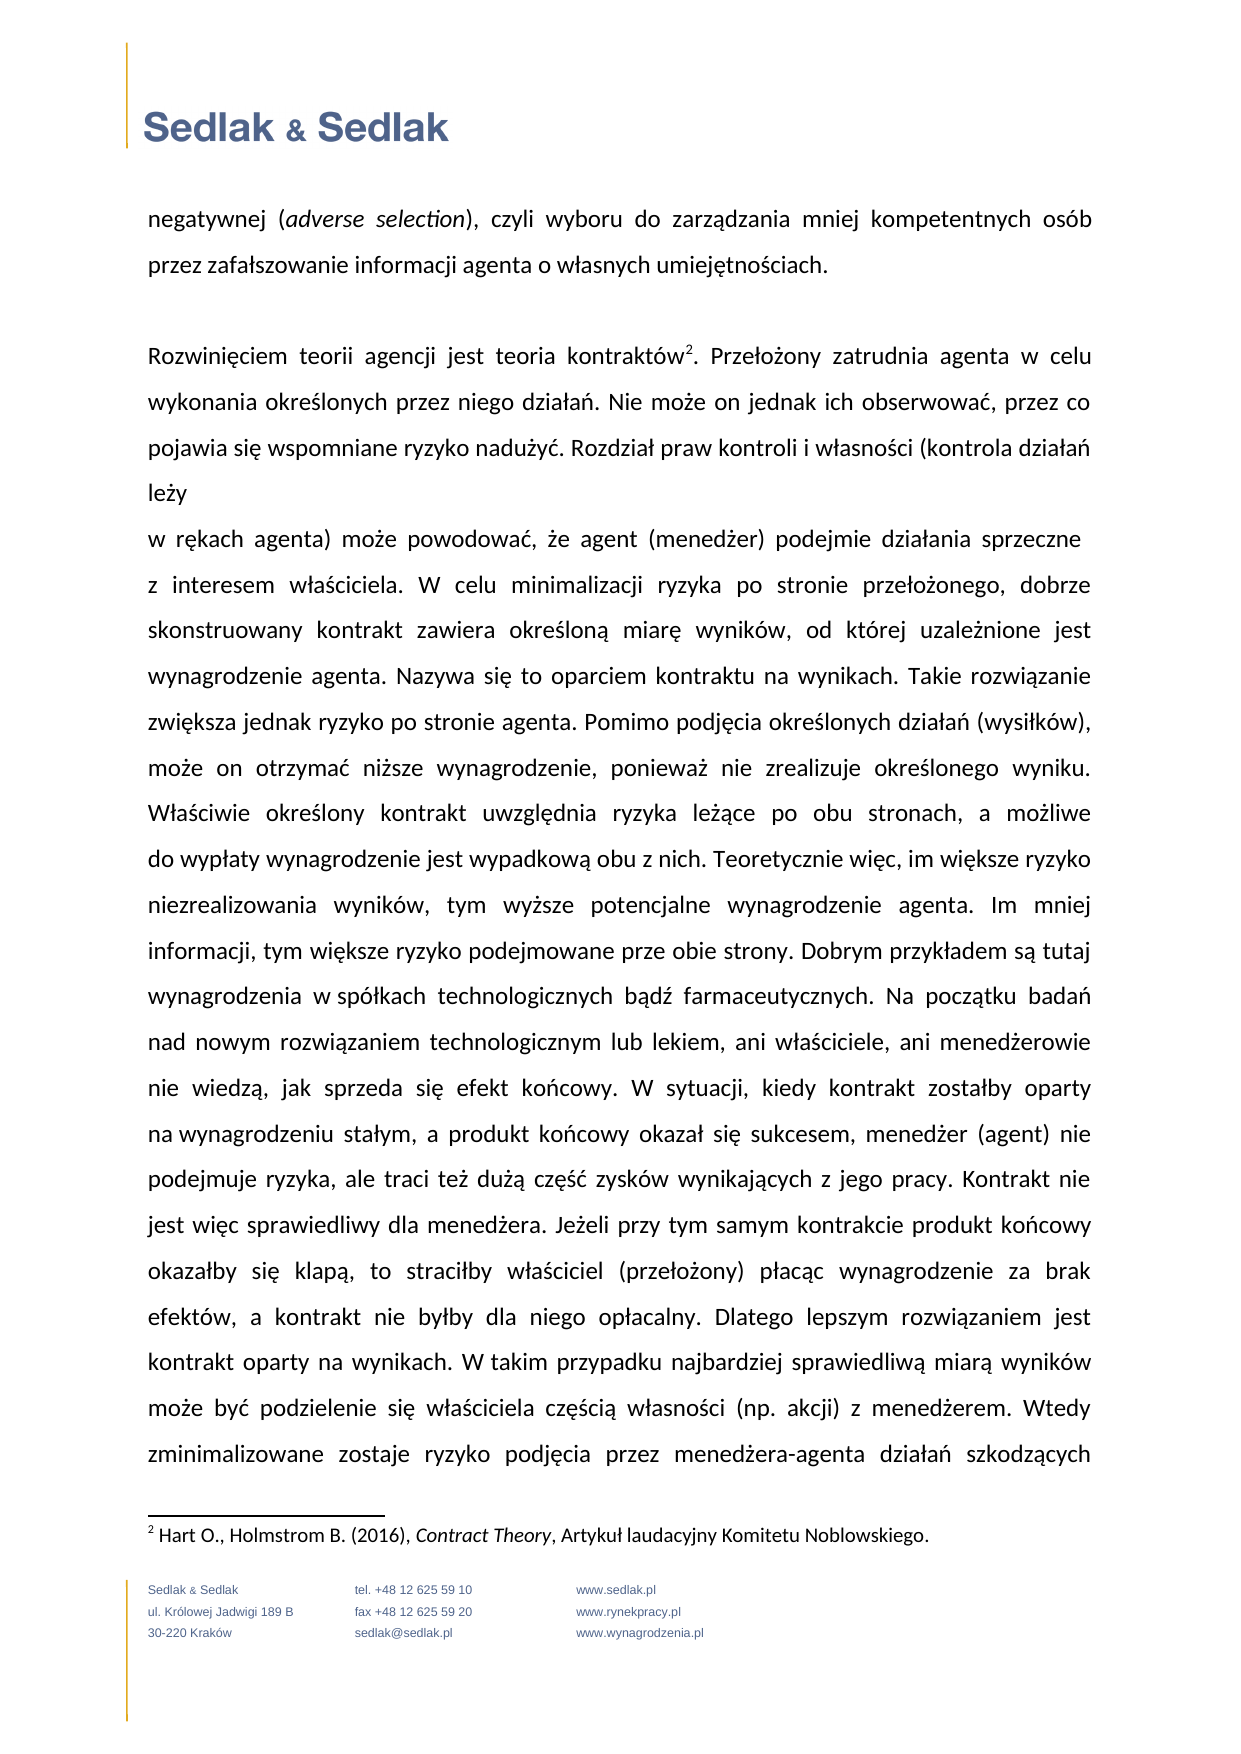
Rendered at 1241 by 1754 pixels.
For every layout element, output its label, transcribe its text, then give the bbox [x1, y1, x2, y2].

picture [138, 106, 454, 149]
